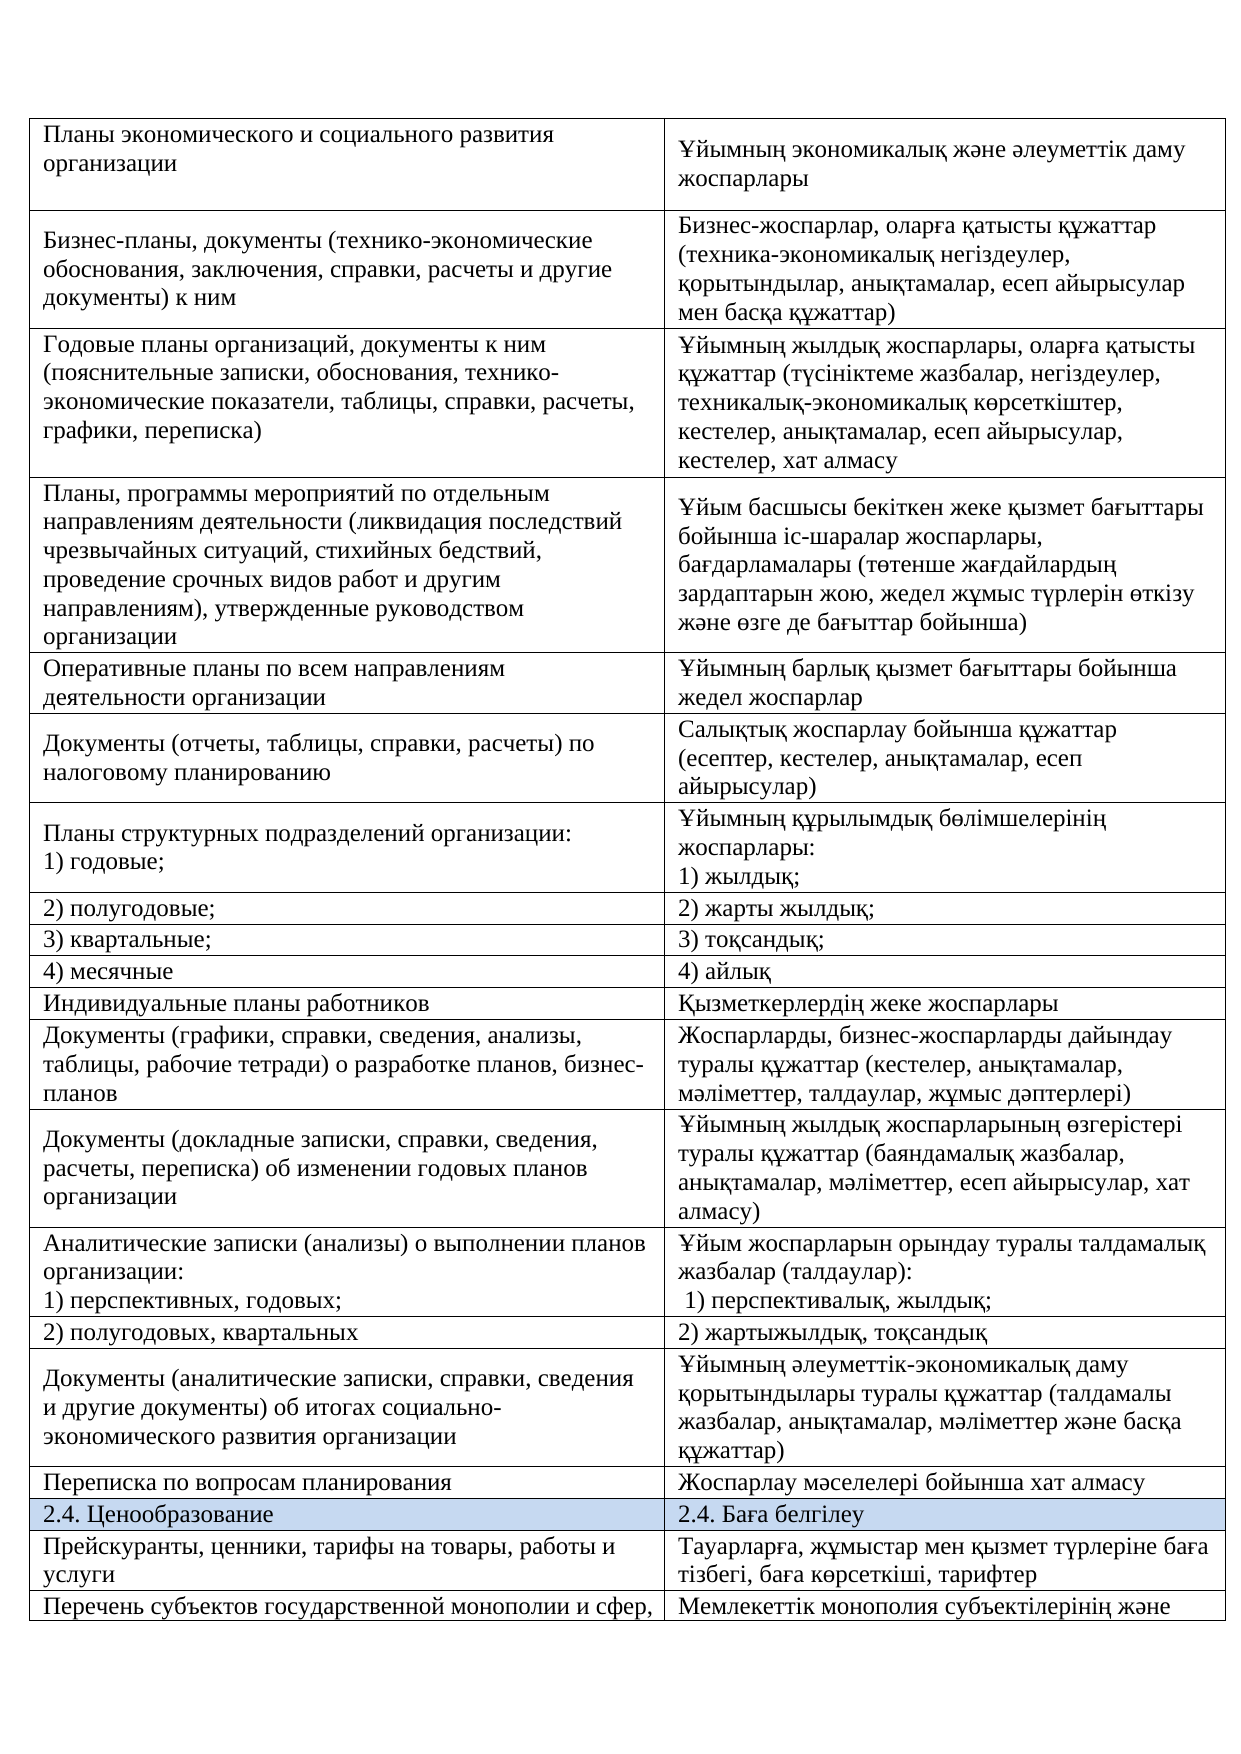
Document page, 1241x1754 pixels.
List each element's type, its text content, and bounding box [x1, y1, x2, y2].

table_cell Переписка по вопросам планирования [30, 1467, 664, 1498]
table_cell 4) месячные [30, 956, 664, 987]
table_cell 2) полугодовых, квартальных [30, 1317, 664, 1348]
table_cell Планы экономического и социального развития организации [30, 119, 664, 209]
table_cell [665, 1591, 1225, 1620]
table_cell Ұйым басшысы бекіткен жеке қызмет бағыттары бойынша іс-шаралар жоспарлары, бағдарламалары (төтенше жағдайлардың зардаптарын жою, жедел жұмыс түрлерін өткізу және өзге де бағыттар бойынша) [665, 478, 1225, 652]
table_cell Годовые планы организаций, документы к ним (пояснительные записки, обоснования, технико-экономические показатели, таблицы, справки, расчеты, графики, переписка) [30, 329, 664, 477]
table_cell Ұйымның жылдық жоспарларының өзгерістері туралы құжаттар (баяндамалық жазбалар, анықтамалар, мәліметтер, есеп айырысулар, хат алмасу) [665, 1110, 1225, 1227]
table_cell Планы структурных подразделений организации: 1) годовые; [30, 803, 664, 892]
table_cell Ұйымның жылдық жоспарлары, оларға қатысты құжаттар (түсініктеме жазбалар, негіздеулер, техникалық-экономикалық көрсеткіштер, кестелер, анықтамалар, есеп айырысулар, кестелер, хат алмасу [665, 329, 1225, 477]
table_cell Аналитические записки (анализы) о выполнении планов организации: 1) перспективных, годовых; [30, 1228, 664, 1316]
table_cell Ұйымның экономикалық және әлеуметтік даму жоспарлары [665, 119, 1225, 209]
table_cell Ұйымның әлеуметтік-экономикалық даму қорытындылары туралы құжаттар (талдамалы жазбалар, анықтамалар, мәліметтер және басқа құжаттар) [665, 1349, 1225, 1466]
table_cell Прейскуранты, ценники, тарифы на товары, работы и услуги [30, 1531, 664, 1590]
table_cell 2.4. Баға белгілеу [665, 1499, 1225, 1530]
table_cell Ұйымның құрылымдық бөлімшелерінің жоспарлары: 1) жылдық; [665, 803, 1225, 892]
table_cell Бизнес-планы, документы (технико-экономические обоснования, заключения, справки, расчеты и другие документы) к ним [30, 211, 664, 328]
table_cell Жоспарларды, бизнес-жоспарларды дайындау туралы құжаттар (кестелер, анықтамалар, мәліметтер, талдаулар, жұмыс дәптерлері) [665, 1020, 1225, 1108]
table_cell 2.4. Ценообразование [30, 1499, 664, 1530]
table_cell Индивидуальные планы работников [30, 988, 664, 1019]
table_cell 2) жартыжылдық, тоқсандық [665, 1317, 1225, 1348]
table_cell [30, 1591, 664, 1620]
table_cell Оперативные планы по всем направлениям деятельности организации [30, 653, 664, 713]
table_cell Қызметкерлердің жеке жоспарлары [665, 988, 1225, 1019]
table_cell 3) квартальные; [30, 925, 664, 955]
table_cell Документы (аналитические записки, справки, сведения и другие документы) об итогах социально-экономического развития организации [30, 1349, 664, 1466]
table_cell Тауарларға, жұмыстар мен қызмет түрлеріне баға тізбегі, баға көрсеткіші, тарифтер [665, 1531, 1225, 1590]
table_cell 4) айлық [665, 956, 1225, 987]
table_cell Ұйым жоспарларын орындау туралы талдамалық жазбалар (талдаулар): 1) перспективалық, жылдық; [665, 1228, 1225, 1316]
table_cell Ұйымның барлық қызмет бағыттары бойынша жедел жоспарлар [665, 653, 1225, 713]
table_cell 3) тоқсандық; [665, 925, 1225, 955]
table_cell Бизнес-жоспарлар, оларға қатысты құжаттар (техника-экономикалық негіздеулер, қорытындылар, анықтамалар, есеп айырысулар мен басқа құжаттар) [665, 211, 1225, 328]
table_cell Документы (отчеты, таблицы, справки, расчеты) по налоговому планированию [30, 714, 664, 802]
table_cell Жоспарлау мәселелері бойынша хат алмасу [665, 1467, 1225, 1498]
table_cell 2) жарты жылдық; [665, 893, 1225, 923]
table_cell Документы (графики, справки, сведения, анализы, таблицы, рабочие тетради) о разработке планов, бизнес-планов [30, 1020, 664, 1108]
table_cell Салықтық жоспарлау бойынша құжаттар (есептер, кестелер, анықтамалар, есеп айырысулар) [665, 714, 1225, 802]
table_cell Планы, программы мероприятий по отдельным направлениям деятельности (ликвидация последствий чрезвычайных ситуаций, стихийных бедствий, проведение срочных видов работ и другим направлениям), утвержденные руководством организации [30, 478, 664, 652]
table_cell Документы (докладные записки, справки, сведения, расчеты, переписка) об изменении годовых планов организации [30, 1110, 664, 1227]
table_cell 2) полугодовые; [30, 893, 664, 923]
